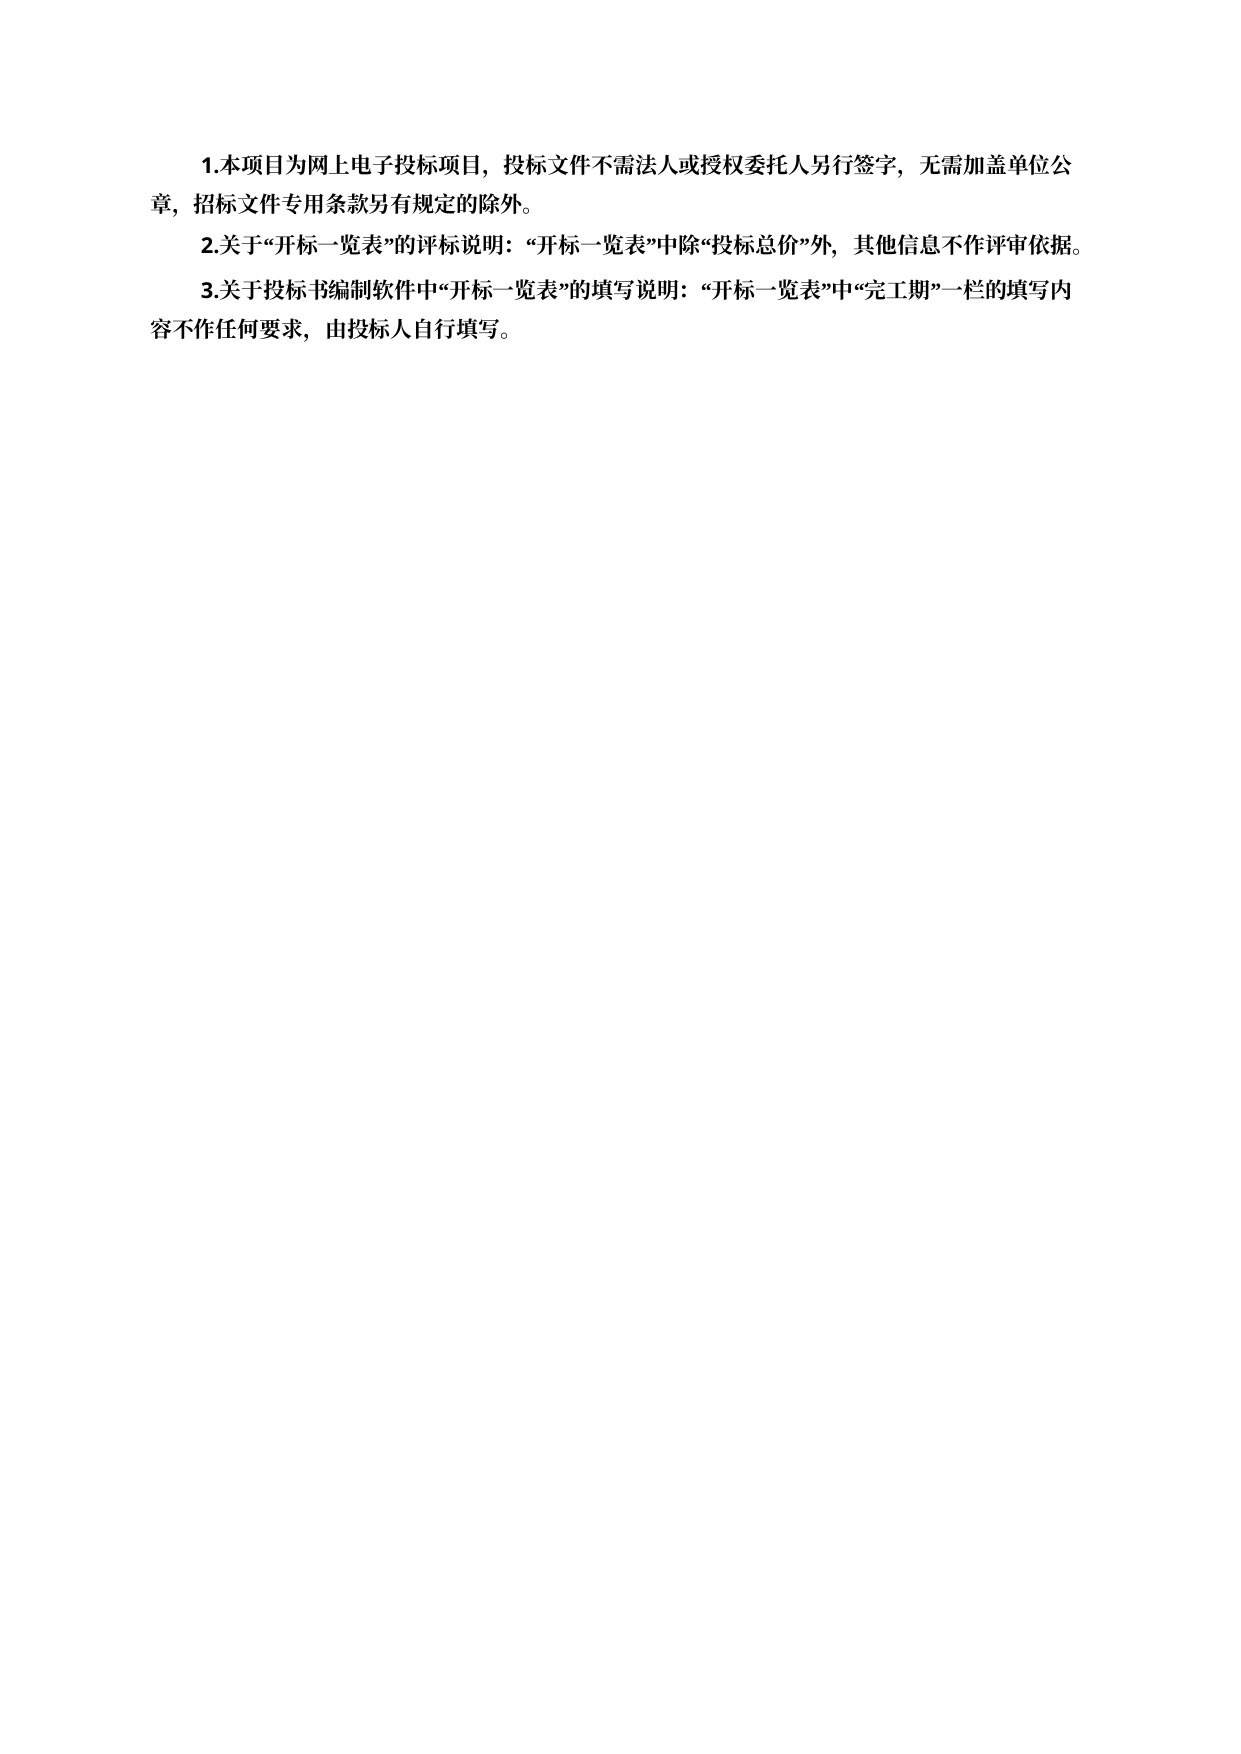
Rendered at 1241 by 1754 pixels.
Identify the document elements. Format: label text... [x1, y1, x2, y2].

text 2.关于“开标一览表”的评标说明：“开标一览表”中除“投标总价”外，其他信息不作评审依据。 [150, 230, 1090, 260]
text 1.本项目为网上电子投标项目，投标文件不需法人或授权委托人另行签字，无需加盖单位公章，招标文件专用条款另有规定的除外。 [150, 150, 1090, 218]
text 3.关于投标书编制软件中“开标一览表”的填写说明：“开标一览表”中“完工期”一栏的填写内容不作任何要求，由投标人自行填写。 [150, 275, 1090, 342]
